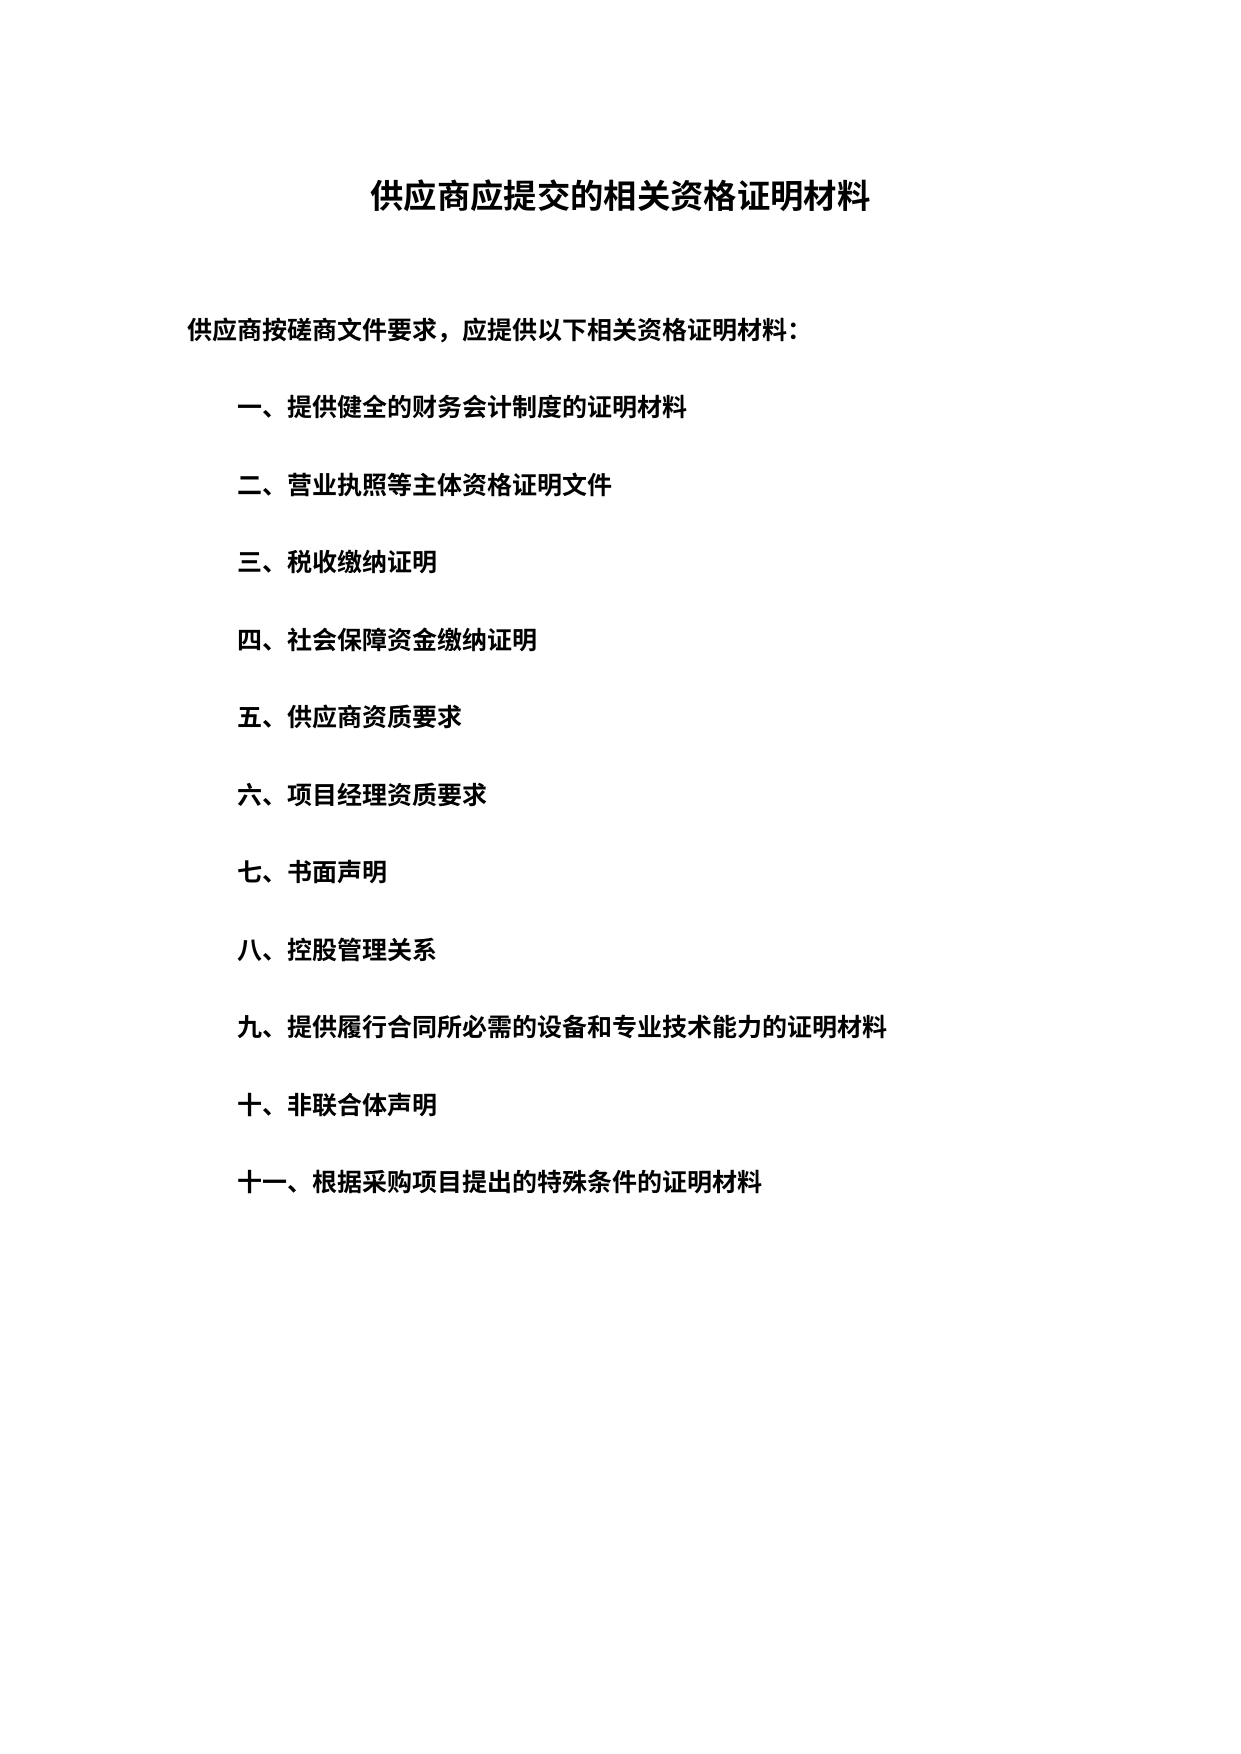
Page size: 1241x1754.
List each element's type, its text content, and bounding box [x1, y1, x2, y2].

list 提供履行合同所必需的设备和专业技术能力的证明材料 [187, 993, 1053, 1058]
text 供应商按磋商文件要求，应提供以下相关资格证明材料： [187, 296, 1053, 361]
list 项目经理资质要求 [187, 761, 1053, 826]
list 税收缴纳证明 [187, 528, 1053, 593]
list 供应商资质要求 [187, 683, 1053, 748]
list 社会保障资金缴纳证明 [187, 606, 1053, 671]
list 营业执照等主体资格证明文件 [187, 451, 1053, 516]
list 根据采购项目提出的特殊条件的证明材料 [187, 1148, 1053, 1213]
list 提供健全的财务会计制度的证明材料 [187, 373, 1053, 438]
list 非联合体声明 [187, 1071, 1053, 1136]
text 供应商应提交的相关资格证明材料 [187, 162, 1053, 227]
list 书面声明 [187, 838, 1053, 903]
list 控股管理关系 [187, 916, 1053, 981]
